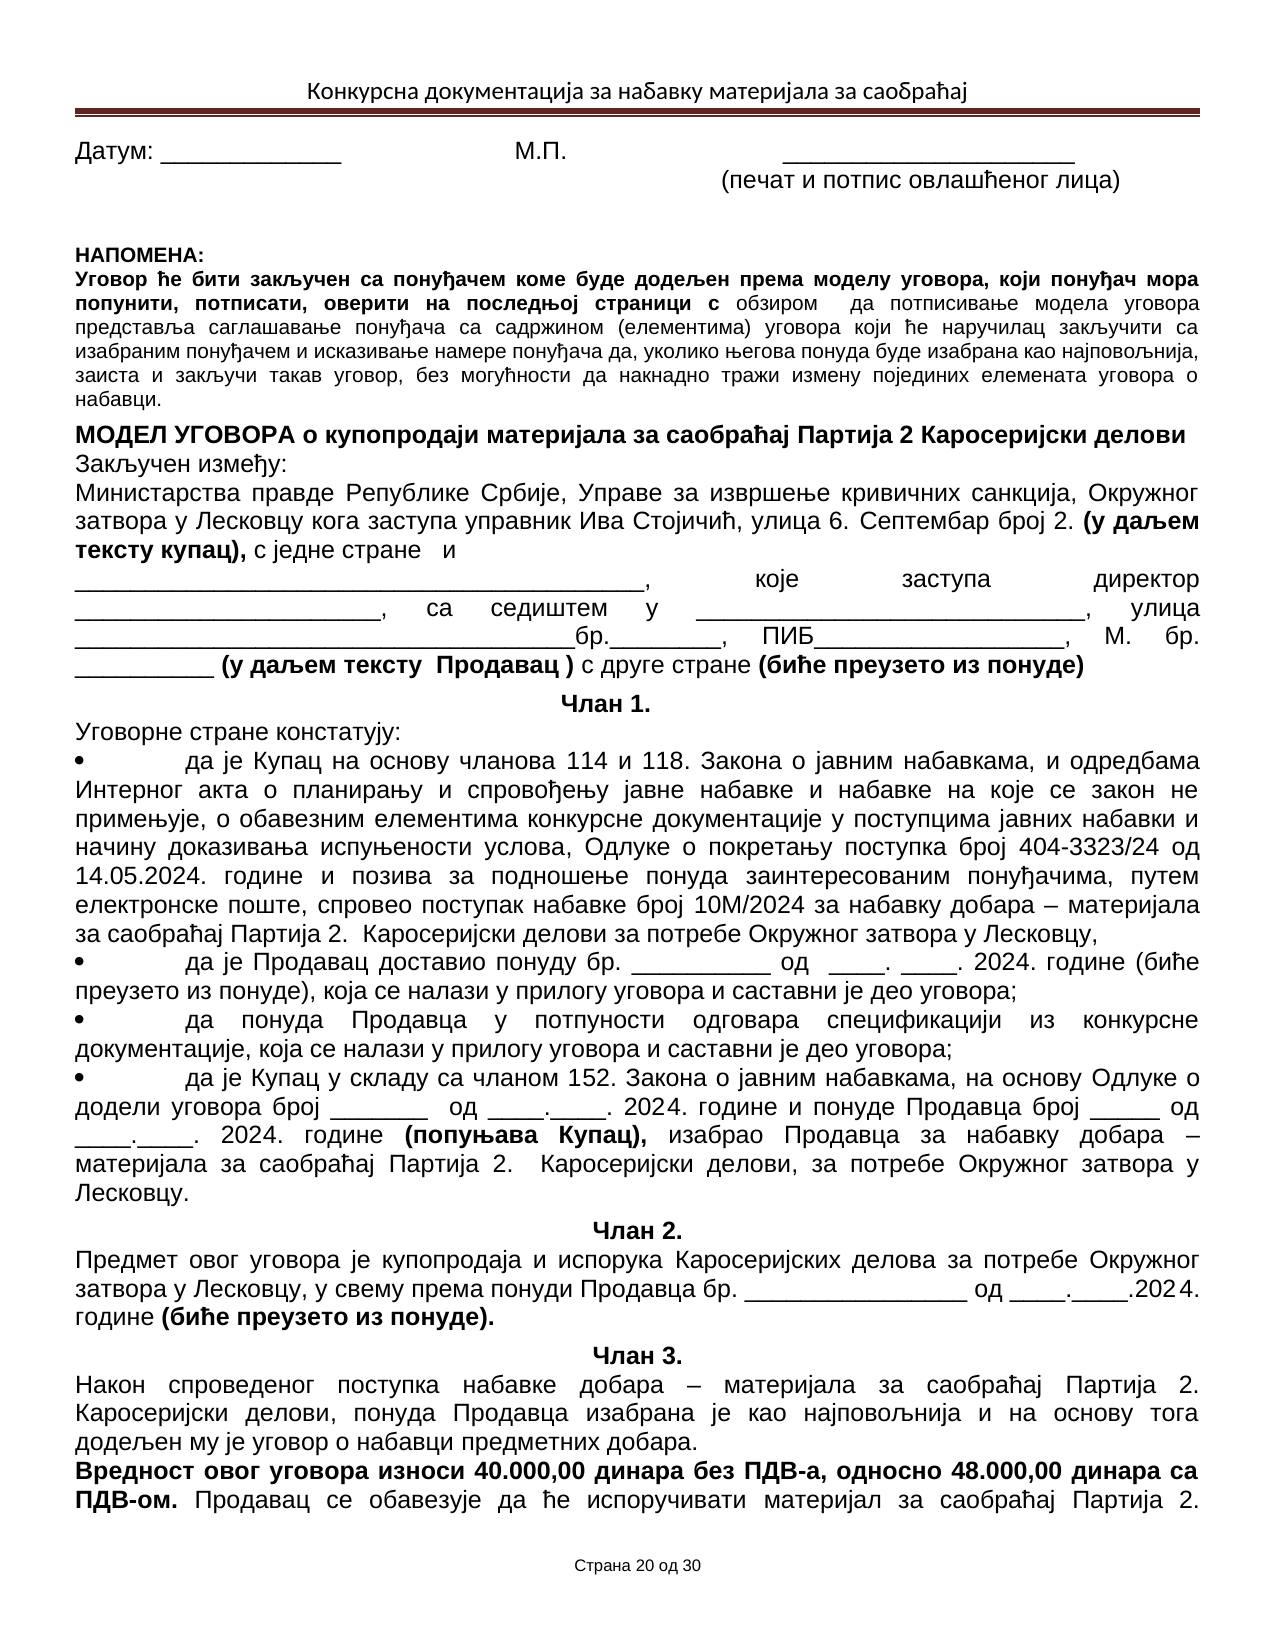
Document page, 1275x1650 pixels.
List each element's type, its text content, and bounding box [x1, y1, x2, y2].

list да је Продавац доставио понуду бр. __________ од ____. ____. 2024. године (биће преузето из понуде), која се налази у прилогу уговора и саставни је део уговора; [75, 947, 1200, 1005]
text Предмет овог уговора је купопродаја и испорука Каросеријских делова за потребе Окружног затвора у Лесковцу, у свему према понуди Продавца бр. ________________ од ____.____.2024. године (биће преузето из понуде). [75, 1245, 1200, 1331]
text Члан 3. [75, 1341, 1200, 1369]
text Након спроведеног поступка набавке добара – материјала за саобраћај Партија 2. Каросеријски делови, понуда Продавца изабрана је као најповољнија и на основу тога додељен му је уговор о набавци предметних добара. [75, 1369, 1200, 1456]
text МОДЕЛ УГОВОРА о купопродаји материјала за саобраћај Партија 2 Каросеријски делови Закључен између: [75, 420, 1200, 478]
text Члан 2. [75, 1216, 1200, 1245]
text (печат и потпис овлашћеног лица) [75, 165, 1200, 194]
list да је Купац на основу чланова 114 и 118. Закона о јавним набавкама, и одредбама Интерног акта о планирању и спровођењу јавне набавке и набавке на које се закон не примењује, о обавезним елементима конкурсне документације у поступцима јавних набавки и начину доказивања испуњености услова, Одлуке о покретању поступка број 404-3323/24 од 14.05.2024. године и позива за подношење понуда заинтересованим понуђачима, путем електронске поште, спровео поступак набавке број 10М/2024 за набавку добара – материјала за саобраћај Партија 2. Каросеријски делови за потребе Окружног затвора у Лесковцу, [75, 746, 1200, 947]
text НАПОМЕНА: [75, 243, 1200, 267]
text Уговорне стране констатују: [75, 717, 1200, 746]
text Члан 1. [75, 688, 1136, 717]
text Датум: _____________ М.П. _____________________ [47, 136, 1200, 165]
text _________________________________________, које заступа директор ______________________, са седиштем у ____________________________, улица ____________________________________бр.________, ПИБ__________________, М. бр. __________ (у даљем тексту Продавац ) с друге стране (биће преузето из понуде) [75, 564, 1200, 679]
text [75, 1456, 1200, 1513]
list да понуда Продавца у потпуности одговара спецификацији из конкурсне документације, која се налази у прилогу уговора и саставни је део уговора; [75, 1005, 1200, 1063]
list да је Купац у складу са чланом 152. Закона о јавним набавкама, на основу Одлуке о додели уговора број _______ од ____.____. 2024. године и понуде Продавца број _____ од ____.____. 2024. године (попуњава Купац), изабрао Продавца за набавку добара – материјала за саобраћај Партија 2. Каросеријски делови, за потребе Окружног затвора у Лесковцу. [75, 1063, 1200, 1206]
text Уговор ће бити закључен са понуђачем коме буде додељен према моделу уговора, који понуђач мора попунити, потписати, оверити на последњој страници с обзиром да потписивање модела уговора представља саглашавање понуђача са садржином (елементима) уговора који ће наручилац закључити са изабраним понуђачем и исказивање намере понуђача да, уколико његова понуда буде изабрана као најповољнија, заиста и закључи такав уговор, без могућности да накнадно тражи измену појединих елемената уговора о набавци. [75, 267, 1200, 410]
text Министарства правде Републике Србије, Управе за извршење кривичних санкција, Окружног затвора у Лесковцу кога заступа управник Ива Стојичић, улица 6. Септембар број 2. (у даљем тексту купац), с једне стране и [75, 478, 1200, 564]
